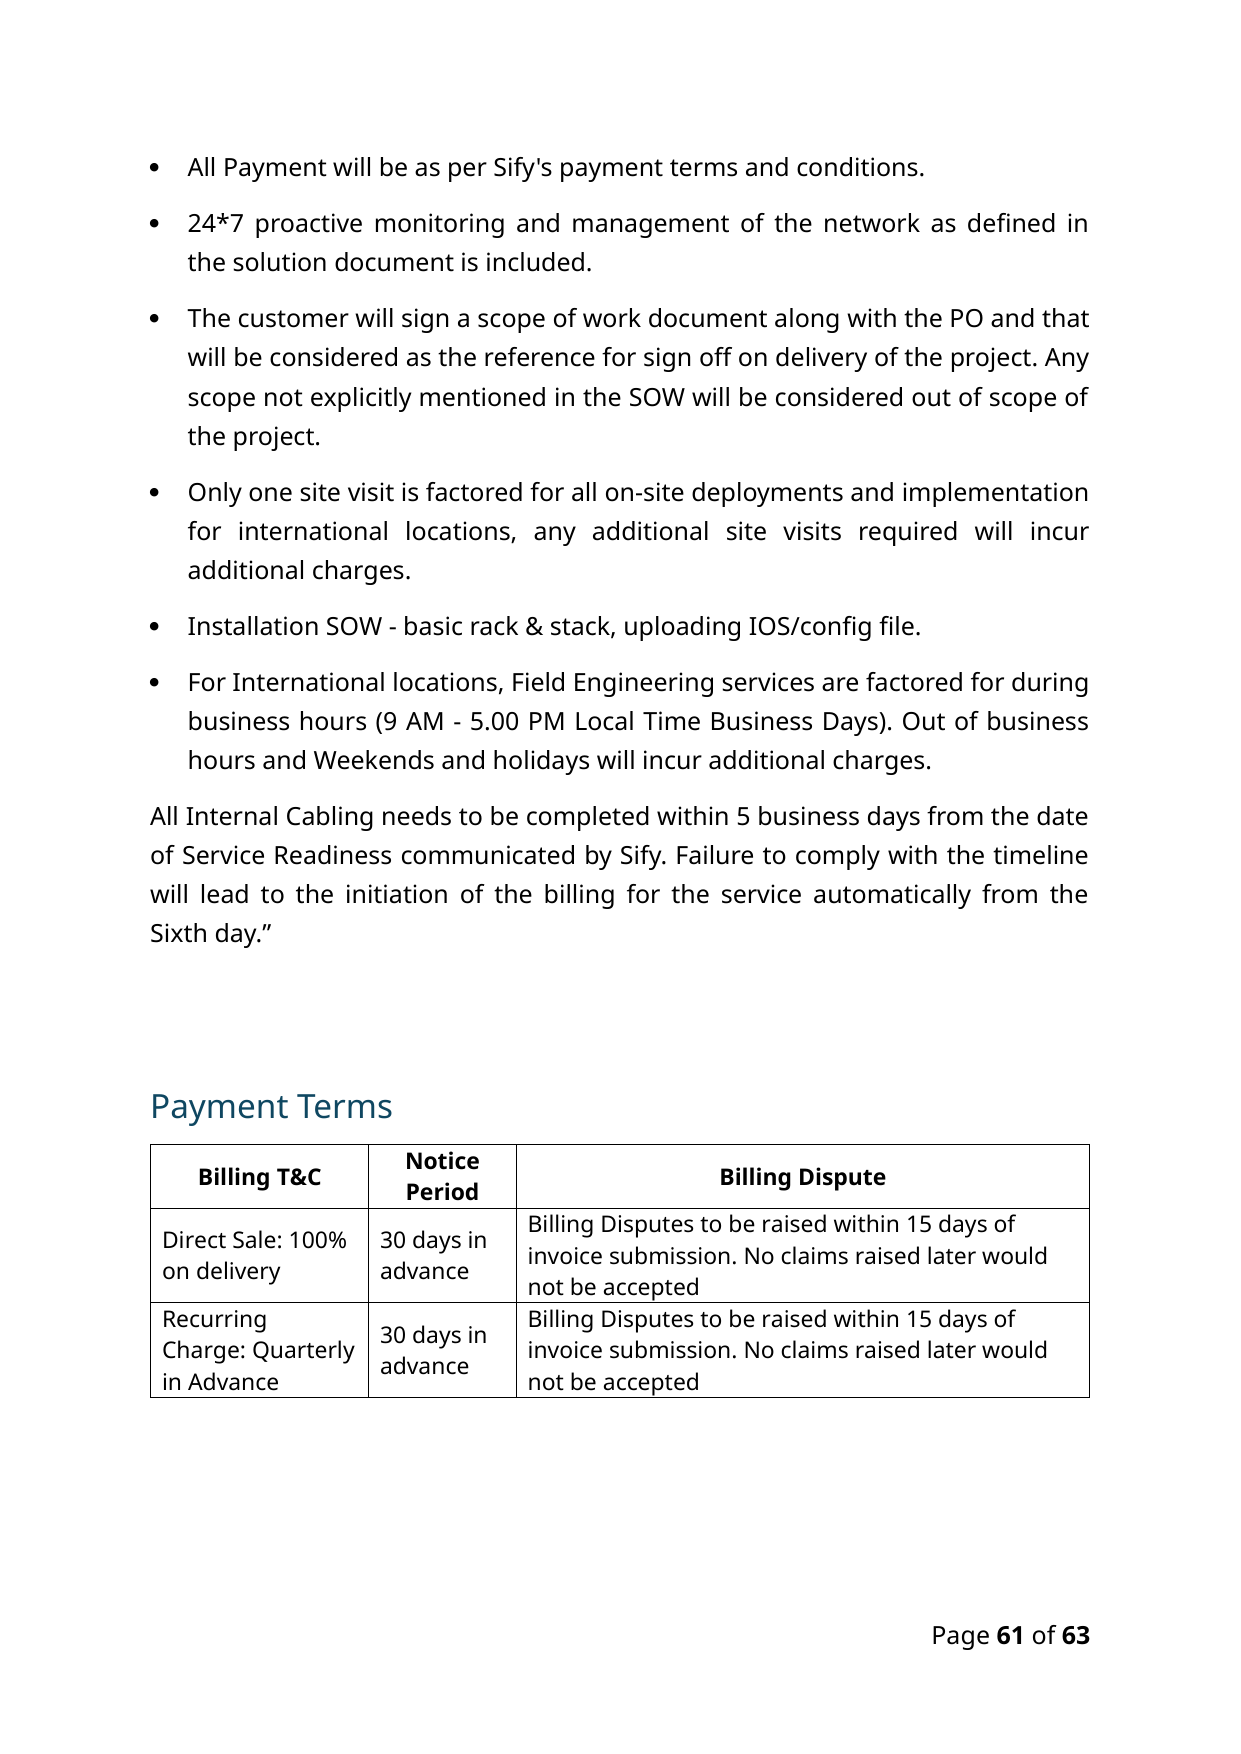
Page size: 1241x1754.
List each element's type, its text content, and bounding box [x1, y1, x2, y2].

list The customer will sign a scope of work document along with the PO and that will be considered as the reference for sign off on delivery of the project. Any scope not explicitly mentioned in the SOW will be considered out of scope of the project. [150, 301, 1090, 452]
table_header Billing Dispute [517, 1145, 1089, 1207]
list All Payment will be as per Sify's payment terms and conditions. [150, 150, 1090, 184]
subtitle Payment Terms [150, 1083, 1090, 1129]
table_header Billing T&C [151, 1145, 368, 1207]
table_header Notice Period [369, 1145, 516, 1207]
table_cell Billing Disputes to be raised within 15 days of invoice submission. No claims raised later would not be accepted [517, 1209, 1089, 1302]
list For International locations, Field Engineering services are factored for during business hours (9 AM - 5.00 PM Local Time Business Days). Out of business hours and Weekends and holidays will incur additional charges. [150, 664, 1090, 777]
table_cell Direct Sale: 100% on delivery [151, 1209, 368, 1302]
table_cell 30 days in advance [369, 1303, 516, 1397]
text All Internal Cabling needs to be completed within 5 business days from the date of Service Readiness communicated by Sify. Failure to comply with the timeline will lead to the initiation of the billing for the service automatically from the Sixth day.” [150, 798, 1090, 950]
list Installation SOW - basic rack & stack, uploading IOS/config file. [150, 608, 1090, 642]
list Only one site visit is factored for all on-site deployments and implementation for international locations, any additional site visits required will incur additional charges. [150, 474, 1090, 587]
table_cell 30 days in advance [369, 1209, 516, 1302]
table_cell Billing Disputes to be raised within 15 days of invoice submission. No claims raised later would not be accepted [517, 1303, 1089, 1397]
list 24*7 proactive monitoring and management of the network as defined in the solution document is included. [150, 206, 1090, 279]
table_cell Recurring Charge: Quarterly in Advance [151, 1303, 368, 1397]
